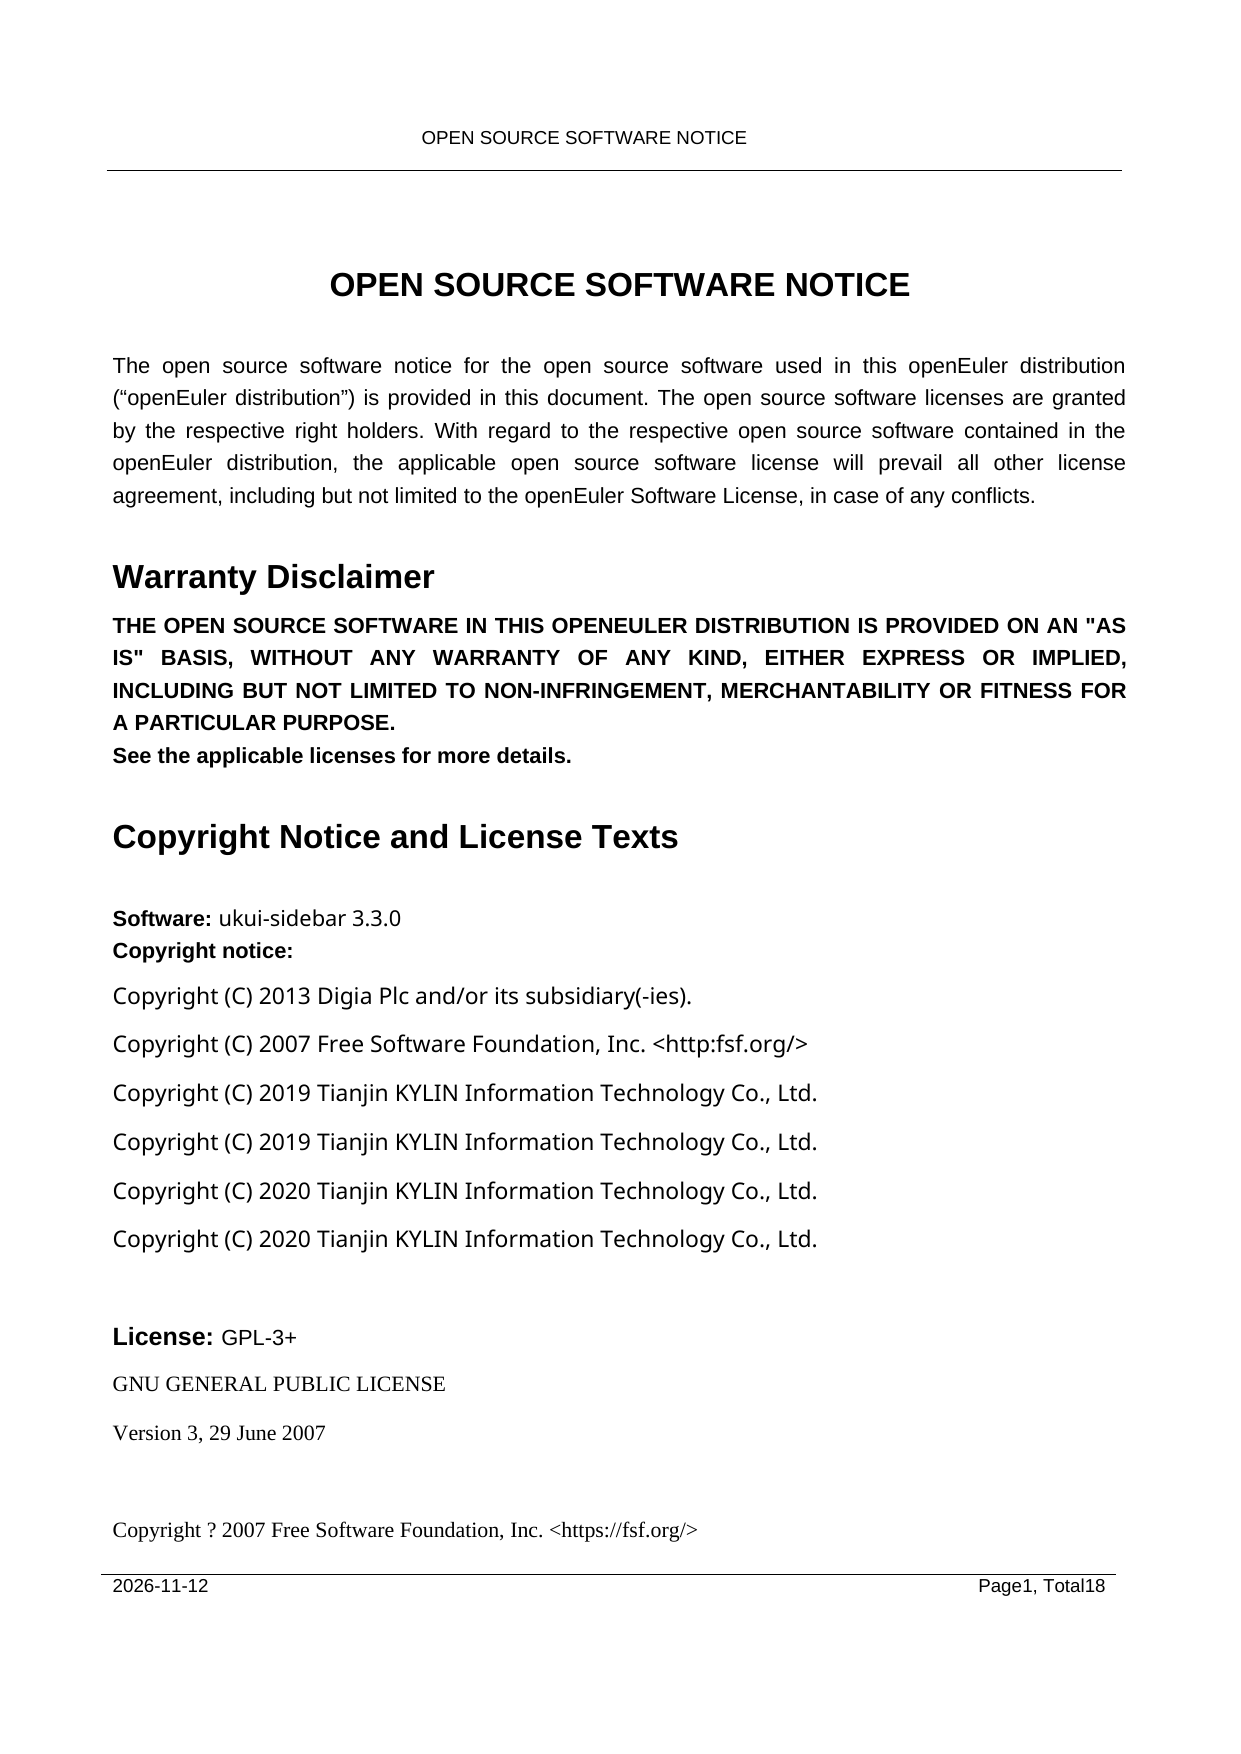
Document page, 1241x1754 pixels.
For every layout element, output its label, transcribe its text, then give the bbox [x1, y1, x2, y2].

text The open source software notice for the open source software used in this openEuler distribution (“openEuler distribution”) is provided in this document. The open source software licenses are granted by the respective right holders. With regard to the respective open source software contained in the openEuler distribution, the applicable open source software license will prevail all other license agreement, including but not limited to the openEuler Software License, in case of any conflicts. [112, 349, 1128, 511]
text Copyright (C) 2013 Digia Plc and/or its subsidiary(-ies). Copyright (C) 2007 Free Software Foundation, Inc. <http:fsf.org/> ﻿Copyright (C) 2019 Tianjin KYLIN Information Technology Co., Ltd. Copyright (C) 2019 Tianjin KYLIN Information Technology Co., Ltd. Copyright (C) 2020 Tianjin KYLIN Information Technology Co., Ltd. ﻿Copyright (C) 2020 Tianjin KYLIN Information Technology Co., Ltd. [112, 979, 1128, 1304]
text THE OPEN SOURCE SOFTWARE IN THIS OPENEULER DISTRIBUTION IS PROVIDED ON AN "AS IS" BASIS, WITHOUT ANY WARRANTY OF ANY KIND, EITHER EXPRESS OR IMPLIED, INCLUDING BUT NOT LIMITED TO NON-INFRINGEMENT, MERCHANTABILITY OR FITNESS FOR A PARTICULAR PURPOSE. See the applicable licenses for more details. [112, 609, 1128, 771]
text Copyright notice: [112, 934, 1128, 966]
text Warranty Disclaimer [112, 544, 1128, 609]
text License: GPL-3+ [112, 1320, 1128, 1353]
text OPEN SOURCE SOFTWARE NOTICE [112, 251, 1128, 316]
text Software: ukui-sidebar 3.3.0 [112, 901, 1128, 934]
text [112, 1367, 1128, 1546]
text Copyright Notice and License Texts [112, 804, 1128, 869]
